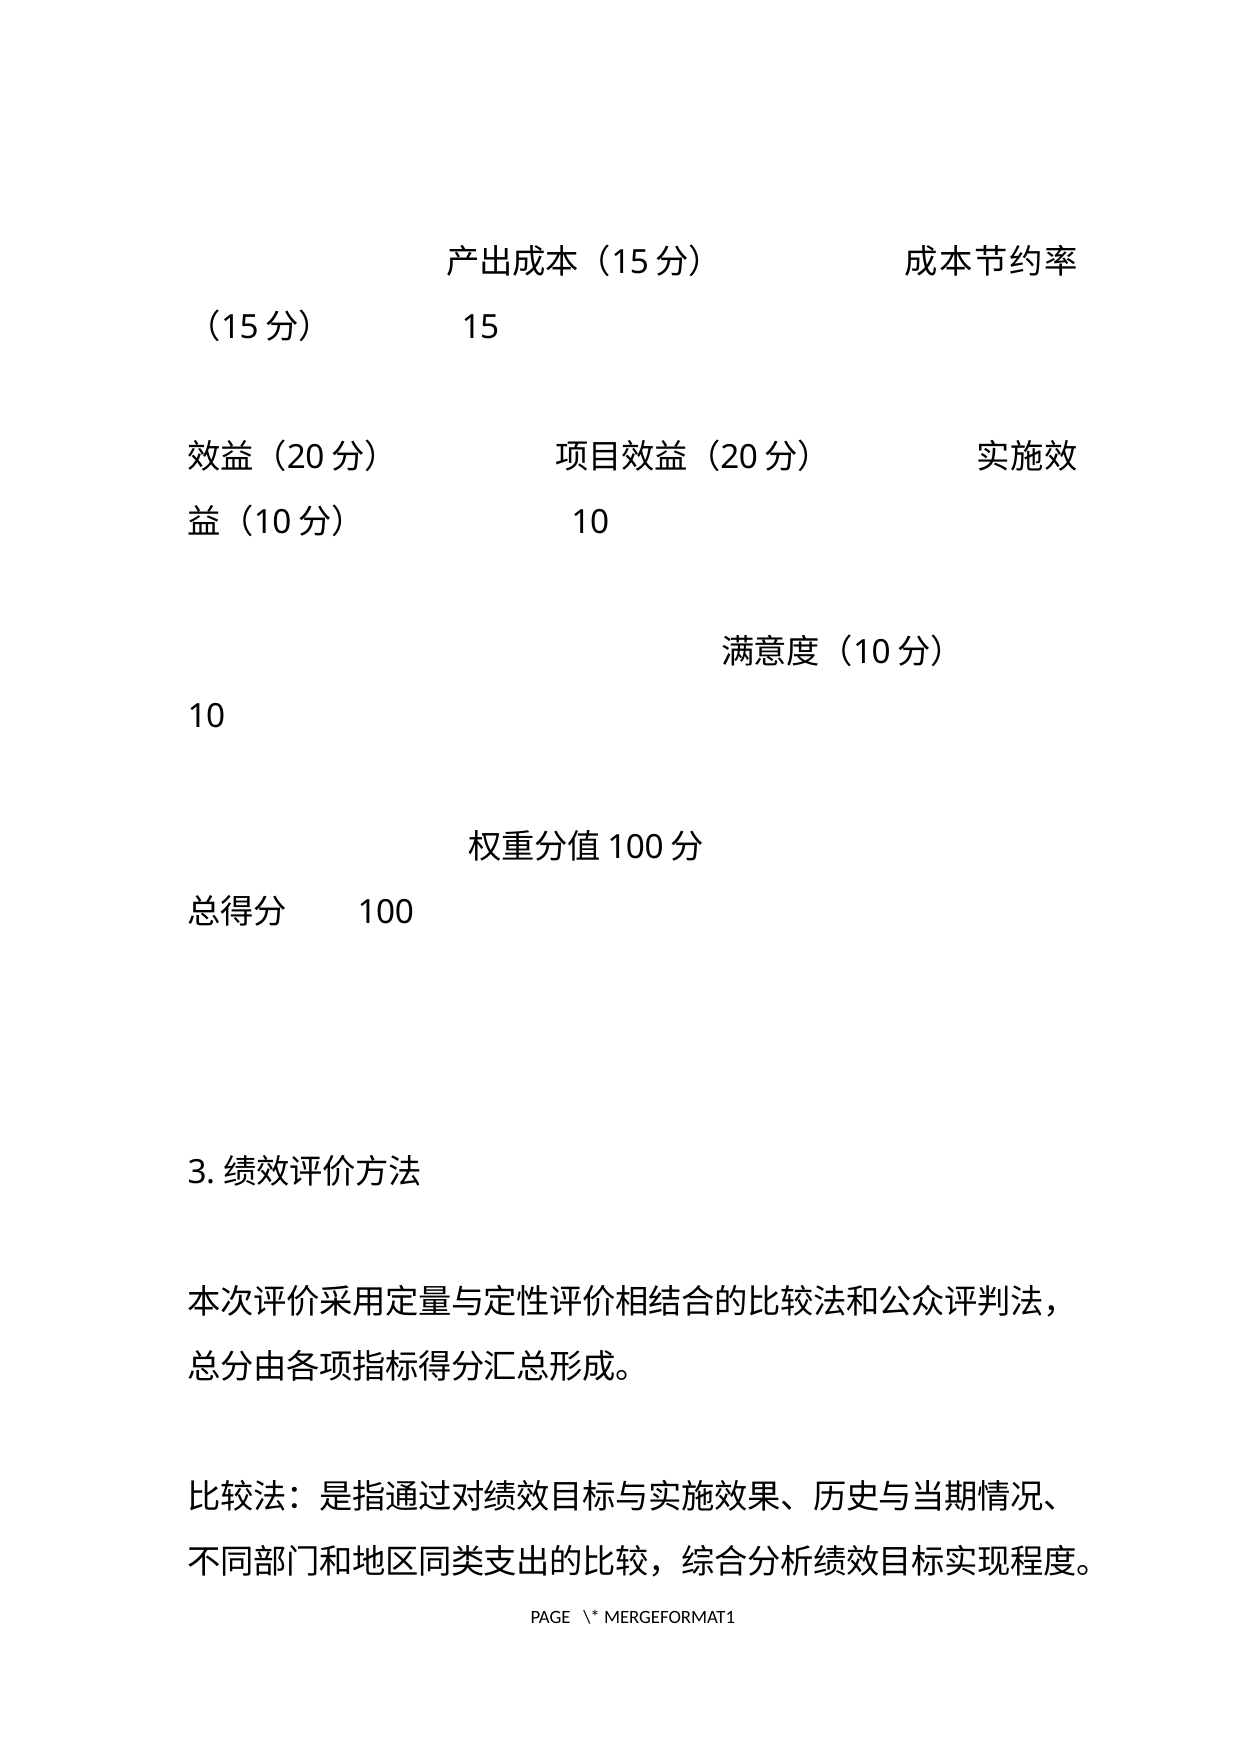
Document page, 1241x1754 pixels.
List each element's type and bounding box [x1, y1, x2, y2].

text [187, 162, 1078, 1592]
